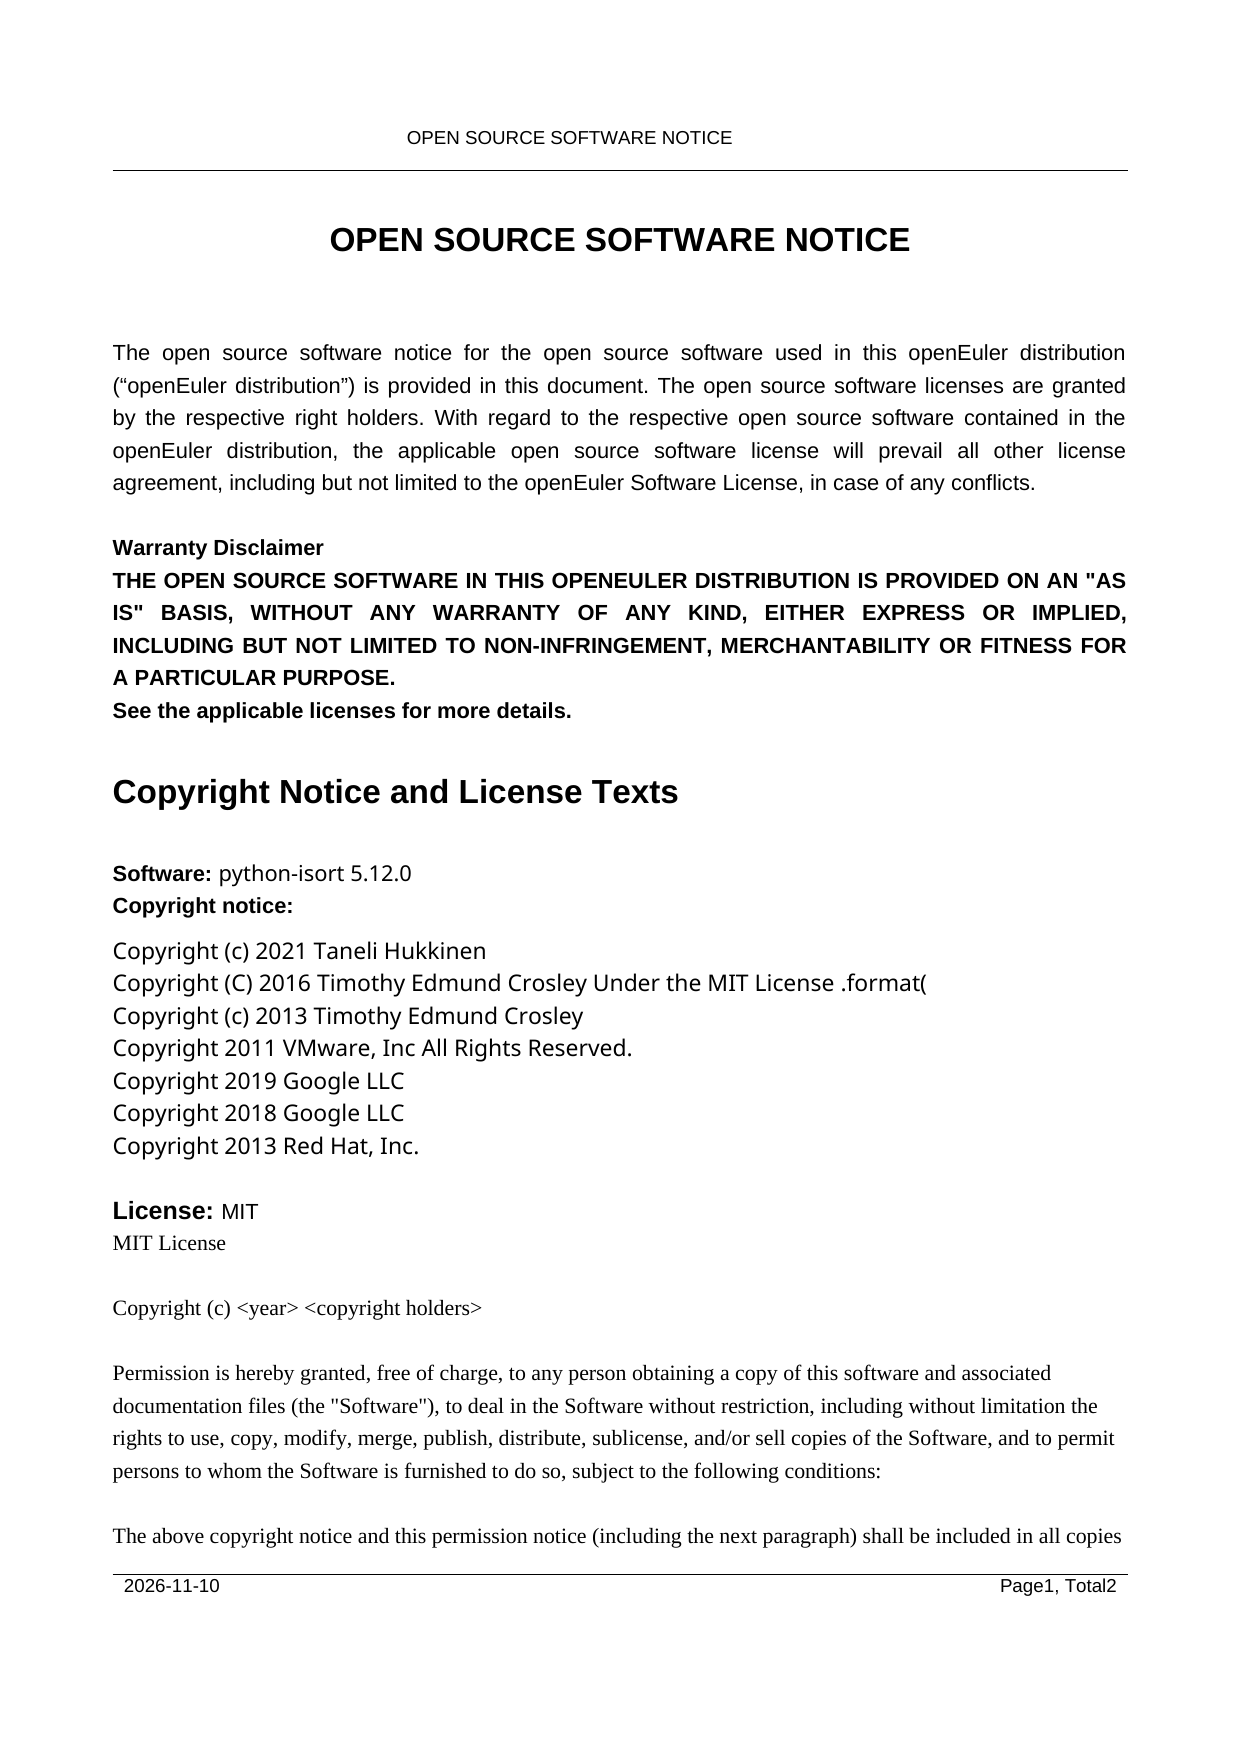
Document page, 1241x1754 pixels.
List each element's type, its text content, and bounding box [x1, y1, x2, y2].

text OPEN SOURCE SOFTWARE NOTICE [112, 206, 1128, 271]
title Software: python-isort 5.12.0 [112, 856, 1128, 889]
text Copyright (c) 2021 Taneli Hukkinen Copyright (C) 2016 Timothy Edmund Crosley Under the MIT License .format( Copyright (c) 2013 Timothy Edmund Crosley Copyright 2011 VMware, Inc All Rights Reserved. Copyright 2019 Google LLC Copyright 2018 Google LLC Copyright 2013 Red Hat, Inc. [112, 934, 1128, 1194]
text License: MIT [112, 1194, 1128, 1226]
text THE OPEN SOURCE SOFTWARE IN THIS OPENEULER DISTRIBUTION IS PROVIDED ON AN "AS IS" BASIS, WITHOUT ANY WARRANTY OF ANY KIND, EITHER EXPRESS OR IMPLIED, INCLUDING BUT NOT LIMITED TO NON-INFRINGEMENT, MERCHANTABILITY OR FITNESS FOR A PARTICULAR PURPOSE. See the applicable licenses for more details. [112, 564, 1128, 726]
text Copyright Notice and License Texts [112, 759, 1128, 824]
text The open source software notice for the open source software used in this openEuler distribution (“openEuler distribution”) is provided in this document. The open source software licenses are granted by the respective right holders. With regard to the respective open source software contained in the openEuler distribution, the applicable open source software license will prevail all other license agreement, including but not limited to the openEuler Software License, in case of any conflicts. [112, 336, 1128, 499]
text Warranty Disclaimer [112, 531, 1128, 564]
text Copyright notice: [112, 889, 1128, 921]
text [112, 1226, 1128, 1551]
